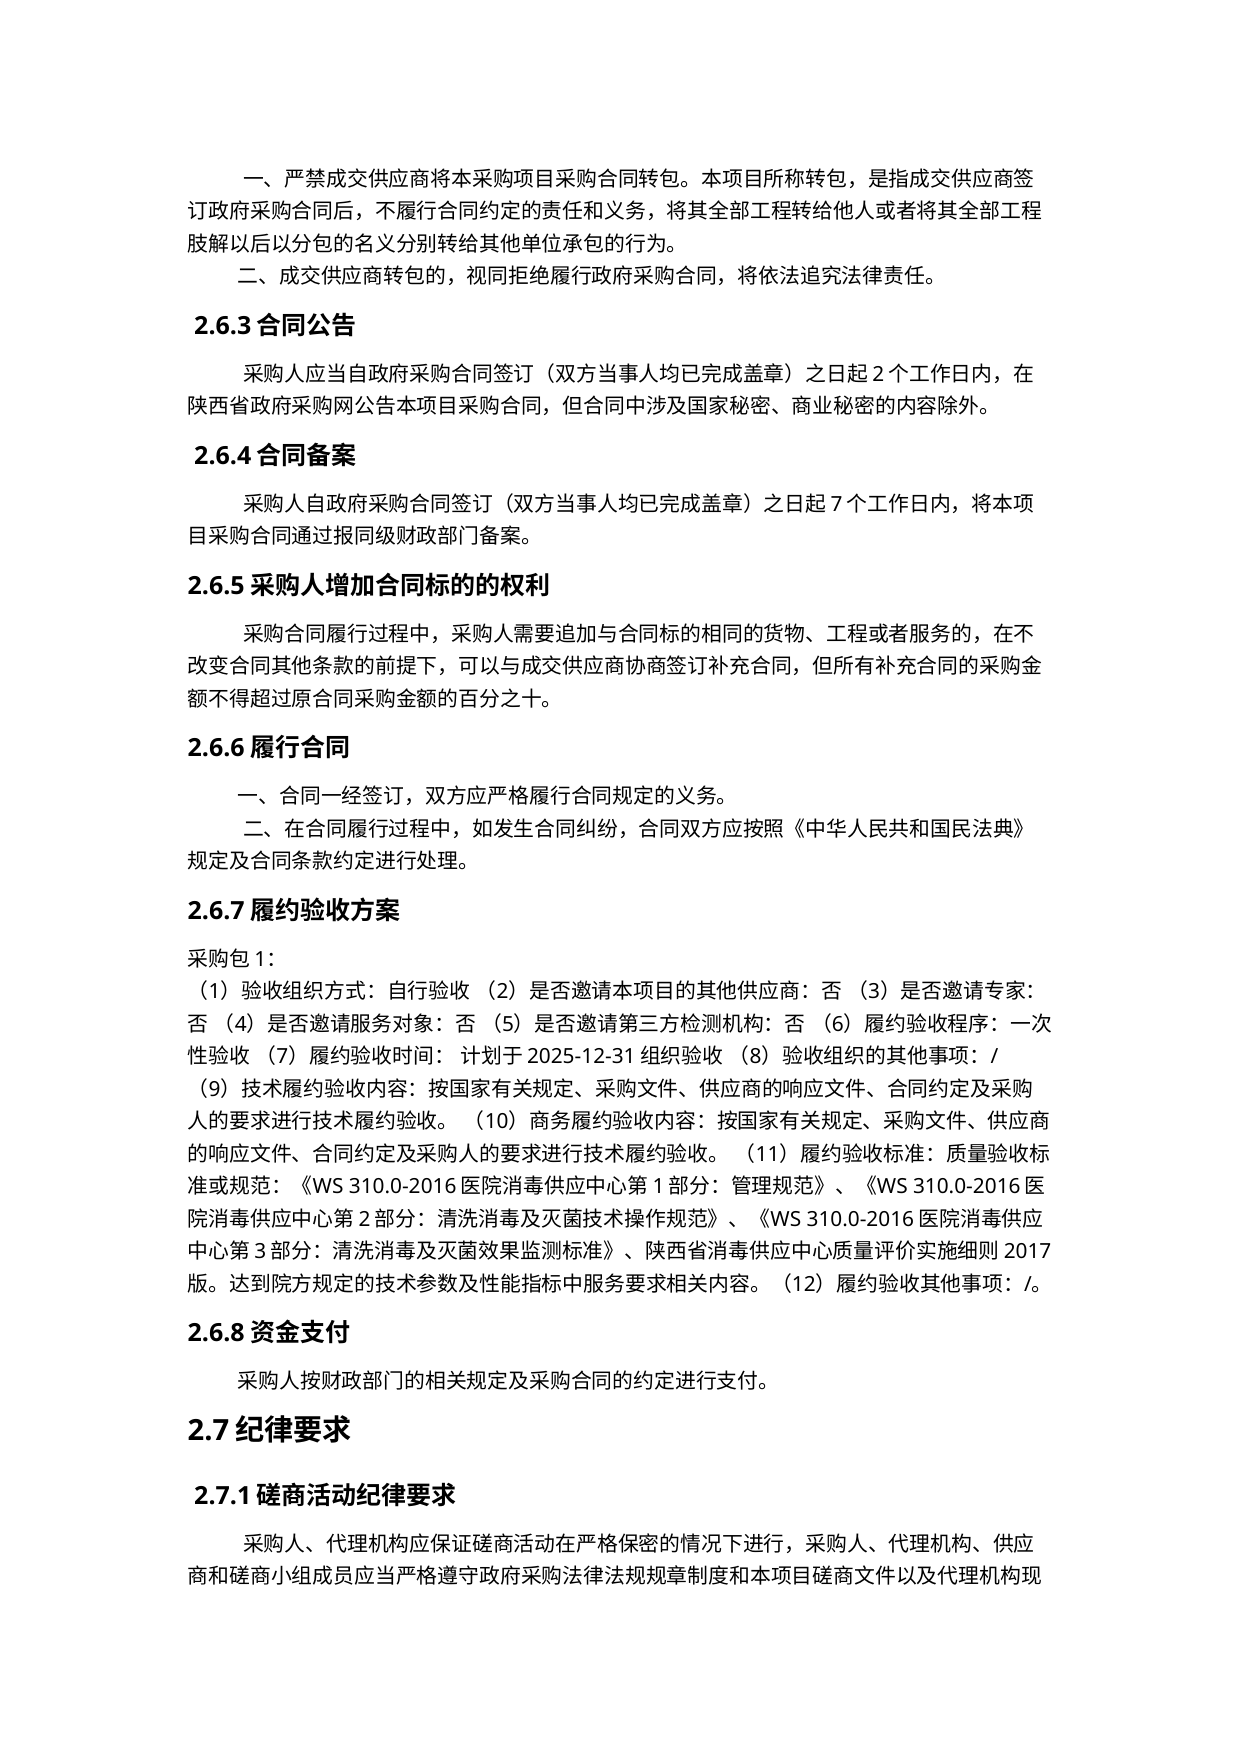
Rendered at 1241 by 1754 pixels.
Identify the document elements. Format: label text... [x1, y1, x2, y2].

text 采购合同履行过程中，采购人需要追加与合同标的相同的货物、工程或者服务的，在不改变合同其他条款的前提下，可以与成交供应商协商签订补充合同，但所有补充合同的采购金额不得超过原合同采购金额的百分之十。 [187, 617, 1053, 714]
text 二、成交供应商转包的，视同拒绝履行政府采购合同，将依法追究法律责任。 [187, 259, 1053, 292]
text （1）验收组织方式：自行验收 （2）是否邀请本项目的其他供应商：否 （3）是否邀请专家：否 （4）是否邀请服务对象：否 （5）是否邀请第三方检测机构：否 （6）履约验收程序：一次性验收 （7）履约验收时间： 计划于2025-12-31组织验收 （8）验收组织的其他事项：/ （9）技术履约验收内容：按国家有关规定、采购文件、供应商的响应文件、合同约定及采购人的要求进行技术履约验收。 （10）商务履约验收内容：按国家有关规定、采购文件、供应商的响应文件、合同约定及采购人的要求进行技术履约验收。 （11）履约验收标准：质量验收标准或规范：《WS 310.0-2016医院消毒供应中心第1部分：管理规范》、《WS 310.0-2016医院消毒供应中心第2部分：清洗消毒及灭菌技术操作规范》、《WS 310.0-2016医院消毒供应中心第3部分：清洗消毒及灭菌效果监测标准》、陕西省消毒供应中心质量评价实施细则2017版。达到院方规定的技术参数及性能指标中服务要求相关内容。（12）履约验收其他事项：/。 [187, 974, 1053, 1299]
text 2.6.7履约验收方案 [187, 877, 1053, 942]
text 2.6.3合同公告 [187, 292, 1053, 357]
text 二、在合同履行过程中，如发生合同纠纷，合同双方应按照《中华人民共和国民法典》规定及合同条款约定进行处理。 [187, 812, 1053, 877]
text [187, 1527, 1053, 1592]
text 2.6.6履行合同 [187, 714, 1053, 779]
text 2.6.4合同备案 [187, 422, 1053, 487]
text 采购包1： [187, 942, 1053, 974]
text 采购人应当自政府采购合同签订（双方当事人均已完成盖章）之日起2个工作日内，在陕西省政府采购网公告本项目采购合同，但合同中涉及国家秘密、商业秘密的内容除外。 [187, 357, 1053, 422]
text 一、合同一经签订，双方应严格履行合同规定的义务。 [187, 779, 1053, 812]
text 2.7纪律要求 [187, 1397, 1053, 1462]
text 2.7.1磋商活动纪律要求 [187, 1462, 1053, 1527]
text 2.6.5采购人增加合同标的的权利 [187, 552, 1053, 617]
text 采购人自政府采购合同签订（双方当事人均已完成盖章）之日起7个工作日内，将本项目采购合同通过报同级财政部门备案。 [187, 487, 1053, 552]
text 采购人按财政部门的相关规定及采购合同的约定进行支付。 [187, 1364, 1053, 1397]
text 一、严禁成交供应商将本采购项目采购合同转包。本项目所称转包，是指成交供应商签订政府采购合同后，不履行合同约定的责任和义务，将其全部工程转给他人或者将其全部工程肢解以后以分包的名义分别转给其他单位承包的行为。 [187, 162, 1053, 259]
text 2.6.8资金支付 [187, 1299, 1053, 1364]
